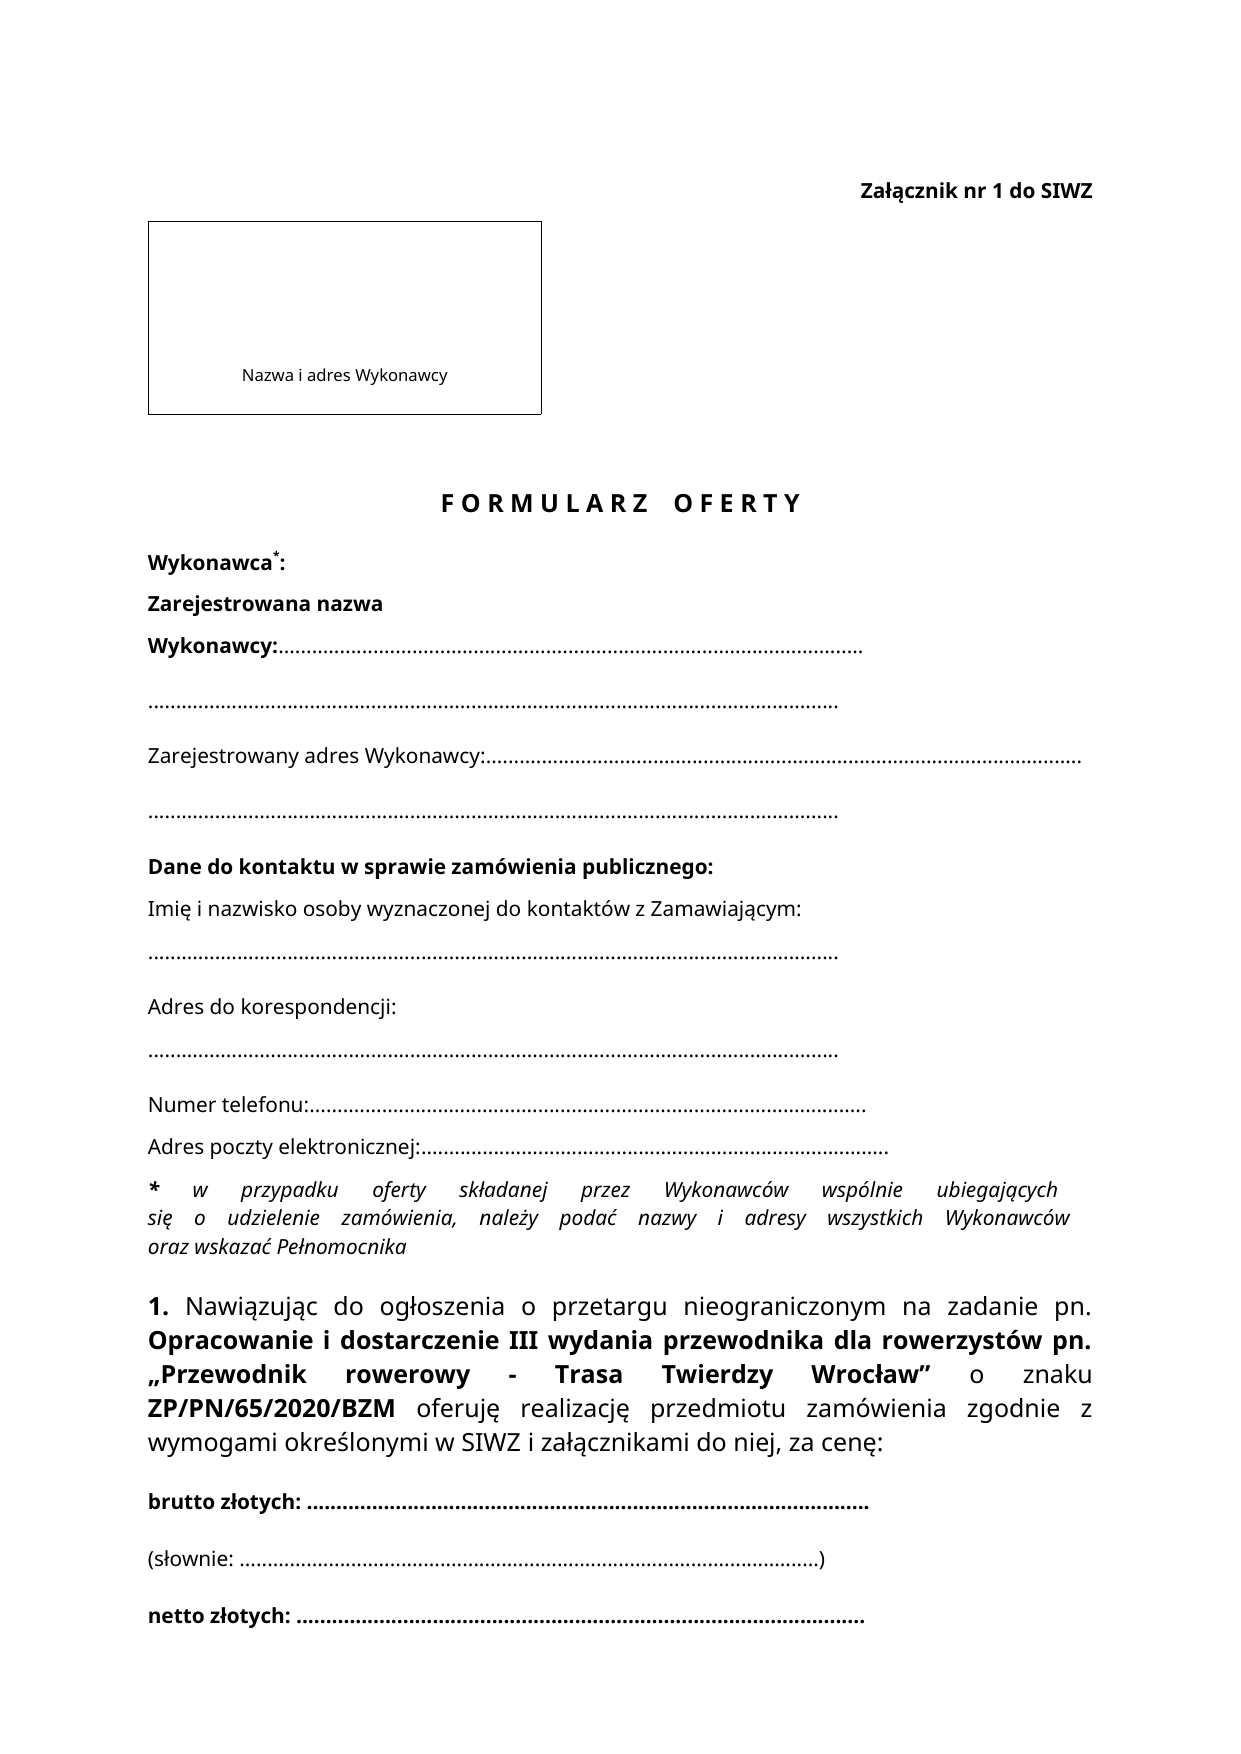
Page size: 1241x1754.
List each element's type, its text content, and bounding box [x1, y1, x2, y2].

text Dane do kontaktu w sprawie zamówienia publicznego: [148, 852, 1093, 880]
text Numer telefonu:.................................................................................................... [148, 1090, 1093, 1118]
subtitle Załącznik nr 1 do SIWZ [148, 176, 1093, 243]
text Zarejestrowana nazwa Wykonawcy:......................................................................................................... [148, 589, 1093, 660]
text brutto złotych: ............................................................................................... [148, 1487, 1087, 1516]
subtitle F O R M U L A R Z O F E R T Y [148, 485, 1093, 519]
text Wykonawca*: [148, 548, 1093, 576]
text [148, 1544, 1087, 1573]
text ............................................................................................................................ [148, 686, 1093, 715]
text * w przypadku oferty składanej przez Wykonawców wspólnie ubiegających się o udzielenie zamówienia, należy podać nazwy i adresy wszystkich Wykonawców oraz wskazać Pełnomocnika [148, 1175, 1093, 1260]
text Zarejestrowany adres Wykonawcy:........................................................................................................... [148, 742, 1093, 770]
text 1. Nawiązując do ogłoszenia o przetargu nieograniczonym na zadanie pn. Opracowanie i dostarczenie III wydania przewodnika dla rowerzystów pn. „Przewodnik rowerowy - Trasa Twierdzy Wrocław” o znaku ZP/PN/65/2020/BZM oferuję realizację przedmiotu zamówienia zgodnie z wymogami określonymi w SIWZ i załącznikami do niej, za cenę: [148, 1289, 1093, 1459]
text Adres poczty elektronicznej:.................................................................................... [148, 1132, 1093, 1161]
text Adres do korespondencji: [148, 992, 1093, 1021]
text netto złotych: ................................................................................................ [148, 1601, 1087, 1630]
text ............................................................................................................................ [148, 797, 1093, 825]
text Imię i nazwisko osoby wyznaczonej do kontaktów z Zamawiającym: ............................................................................................................................ [148, 894, 1093, 965]
text ............................................................................................................................ [148, 1035, 1093, 1063]
